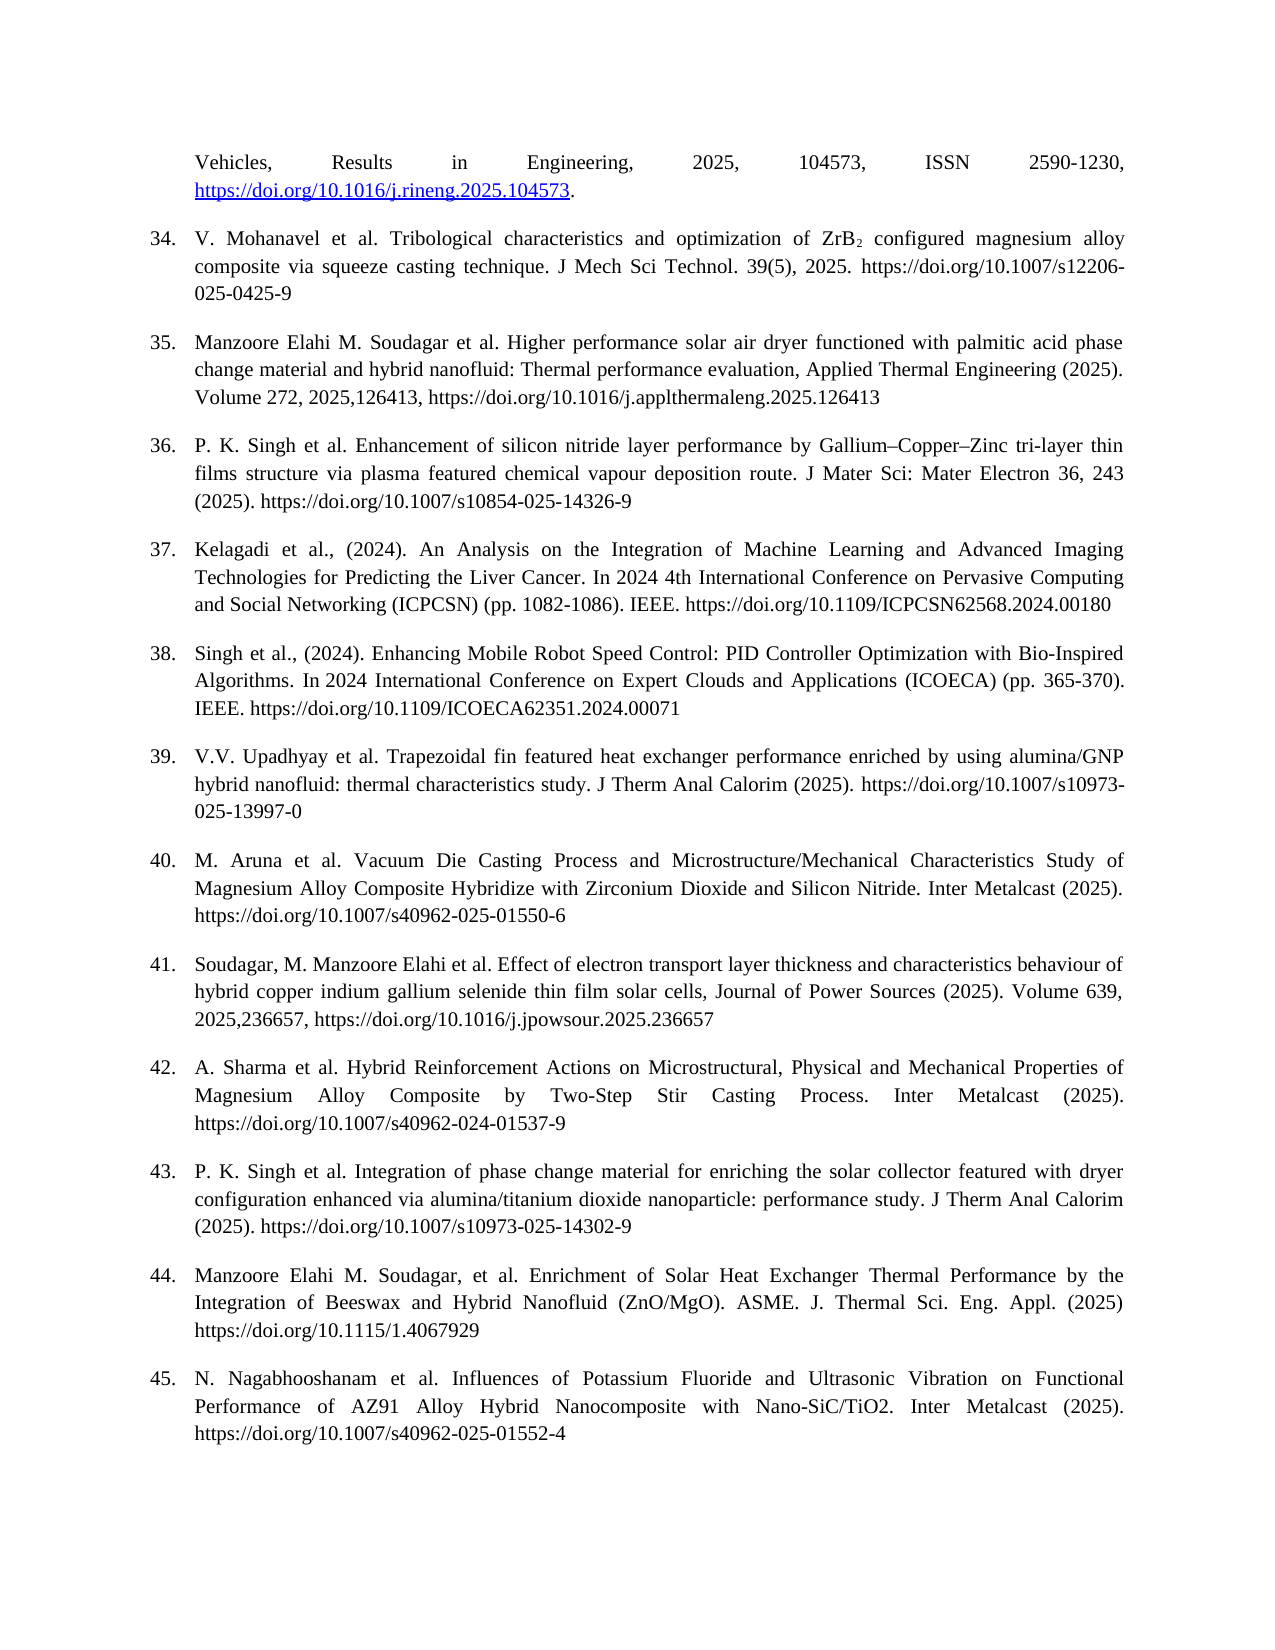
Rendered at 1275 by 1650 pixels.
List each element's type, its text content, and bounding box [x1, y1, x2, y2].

text M. Aruna et al. Vacuum Die Casting Process and Microstructure/Mechanical Characteristics Study of Magnesium Alloy Composite Hybridize with Zirconium Dioxide and Silicon Nitride. Inter Metalcast (2025). https://doi.org/10.1007/s40962-025-01550-6 [150, 848, 1125, 927]
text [150, 150, 1125, 202]
text P. K. Singh et al. Integration of phase change material for enriching the solar collector featured with dryer configuration enhanced via alumina/titanium dioxide nanoparticle: performance study. J Therm Anal Calorim (2025). https://doi.org/10.1007/s10973-025-14302-9 [150, 1159, 1125, 1238]
text Soudagar, M. Manzoore Elahi et al. Effect of electron transport layer thickness and characteristics behaviour of hybrid copper indium gallium selenide thin film solar cells, Journal of Power Sources (2025). Volume 639, 2025,236657, https://doi.org/10.1016/j.jpowsour.2025.236657 [150, 952, 1125, 1031]
text N. Nagabhooshanam et al. Influences of Potassium Fluoride and Ultrasonic Vibration on Functional Performance of AZ91 Alloy Hybrid Nanocomposite with Nano-SiC/TiO2. Inter Metalcast (2025). https://doi.org/10.1007/s40962-025-01552-4 [150, 1366, 1125, 1445]
text V.V. Upadhyay et al. Trapezoidal fin featured heat exchanger performance enriched by using alumina/GNP hybrid nanofluid: thermal characteristics study. J Therm Anal Calorim (2025). https://doi.org/10.1007/s10973-025-13997-0 [150, 744, 1125, 823]
text A. Sharma et al. Hybrid Reinforcement Actions on Microstructural, Physical and Mechanical Properties of Magnesium Alloy Composite by Two-Step Stir Casting Process. Inter Metalcast (2025). https://doi.org/10.1007/s40962-024-01537-9 [150, 1055, 1125, 1134]
text V. Mohanavel et al. Tribological characteristics and optimization of ZrB2 configured magnesium alloy composite via squeeze casting technique. J Mech Sci Technol. 39(5), 2025. https://doi.org/10.1007/s12206-025-0425-9 [150, 226, 1125, 305]
text Kelagadi et al., (2024). An Analysis on the Integration of Machine Learning and Advanced Imaging Technologies for Predicting the Liver Cancer. In 2024 4th International Conference on Pervasive Computing and Social Networking (ICPCSN) (pp. 1082-1086). IEEE. https://doi.org/10.1109/ICPCSN62568.2024.00180 [150, 537, 1125, 616]
text Manzoore Elahi M. Soudagar, et al. Enrichment of Solar Heat Exchanger Thermal Performance by the Integration of Beeswax and Hybrid Nanofluid (ZnO/MgO). ASME. J. Thermal Sci. Eng. Appl. (2025) https://doi.org/10.1115/1.4067929 [150, 1262, 1125, 1342]
text Singh et al., (2024). Enhancing Mobile Robot Speed Control: PID Controller Optimization with Bio-Inspired Algorithms. In 2024 International Conference on Expert Clouds and Applications (ICOECA) (pp. 365-370). IEEE. https://doi.org/10.1109/ICOECA62351.2024.00071 [150, 641, 1125, 720]
text Manzoore Elahi M. Soudagar et al. Higher performance solar air dryer functioned with palmitic acid phase change material and hybrid nanofluid: Thermal performance evaluation, Applied Thermal Engineering (2025). Volume 272, 2025,126413, https://doi.org/10.1016/j.applthermaleng.2025.126413 [150, 330, 1125, 409]
text P. K. Singh et al. Enhancement of silicon nitride layer performance by Gallium–Copper–Zinc tri-layer thin films structure via plasma featured chemical vapour deposition route. J Mater Sci: Mater Electron 36, 243 (2025). https://doi.org/10.1007/s10854-025-14326-9 [150, 433, 1125, 513]
